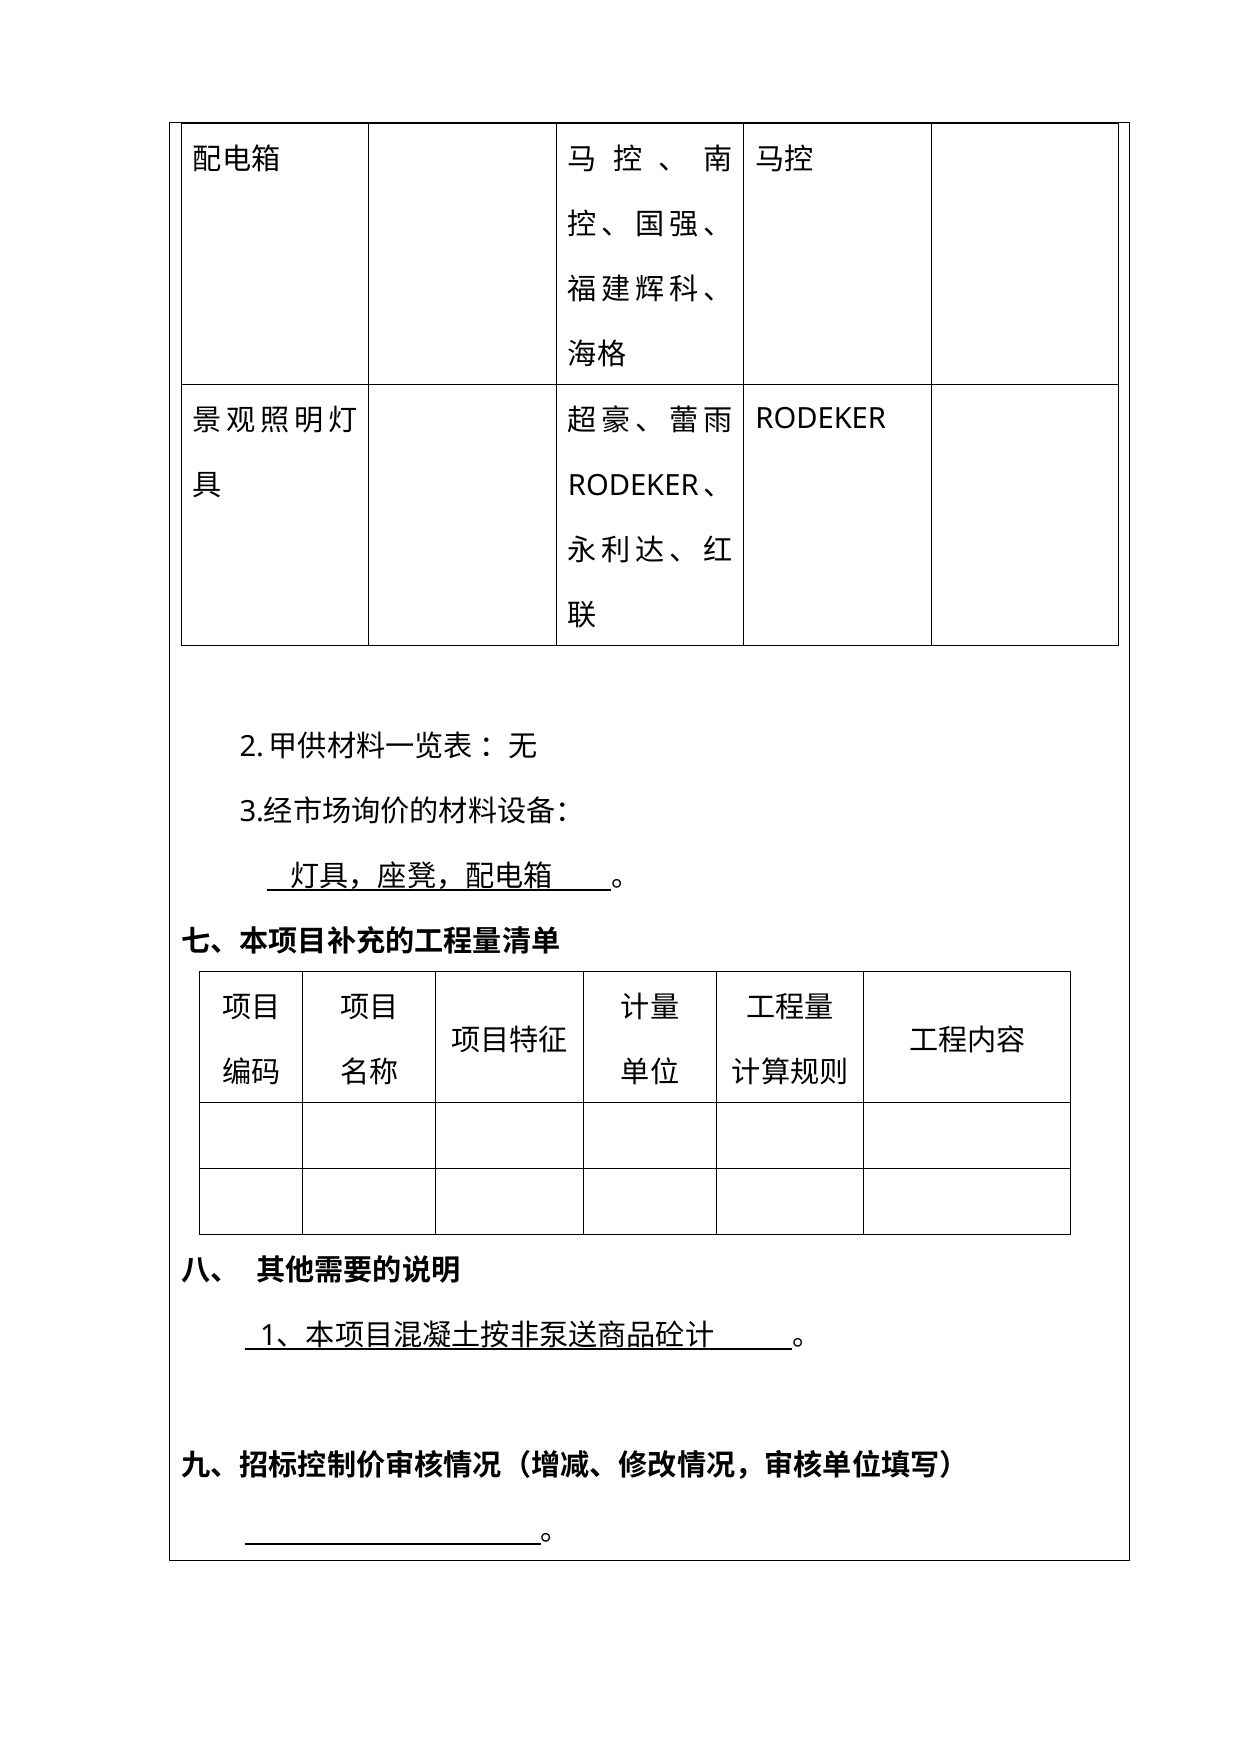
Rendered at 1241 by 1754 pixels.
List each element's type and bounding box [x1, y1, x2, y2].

table_header [170, 123, 1129, 1560]
